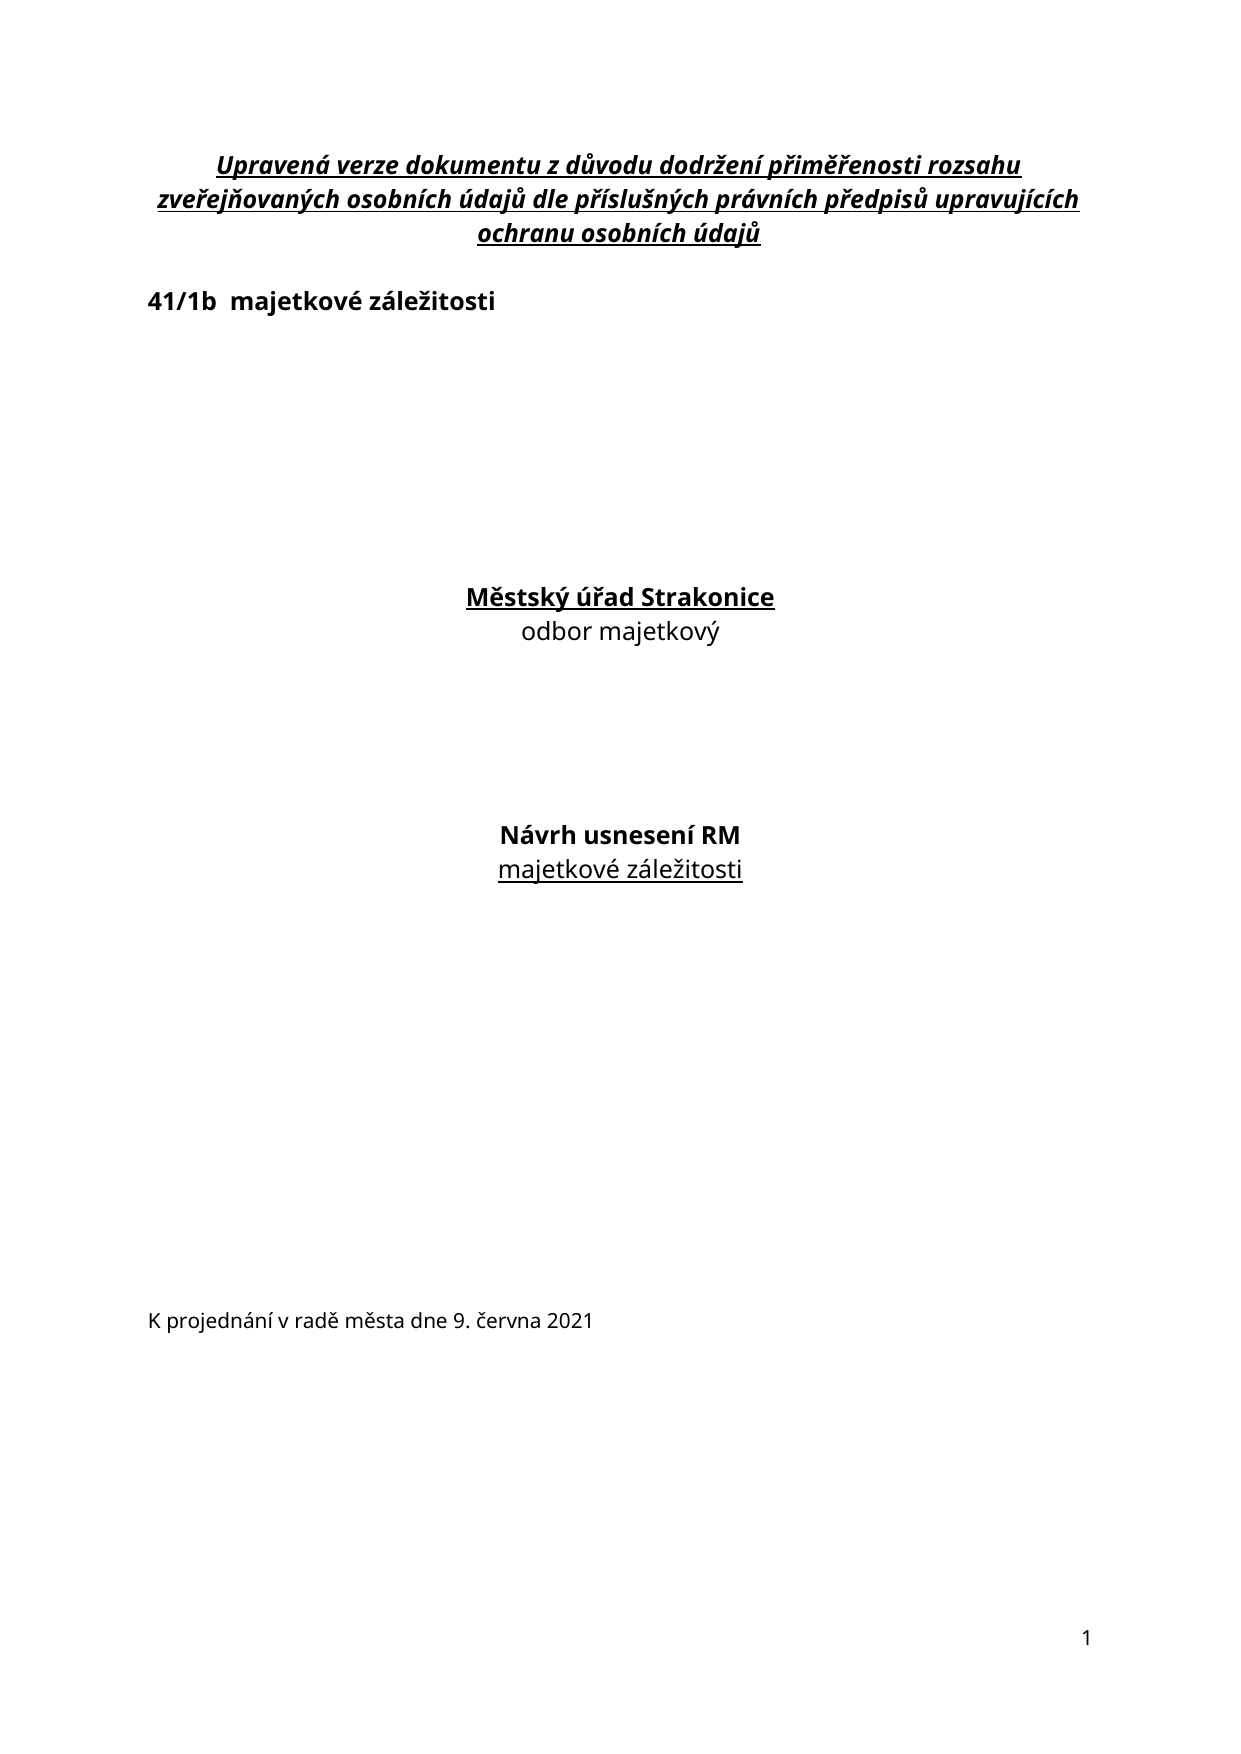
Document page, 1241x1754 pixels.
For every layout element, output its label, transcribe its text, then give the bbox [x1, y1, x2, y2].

text Upravená verze dokumentu z důvodu dodržení přiměřenosti rozsahu zveřejňovaných osobních údajů dle příslušných právních předpisů upravujících ochranu osobních údajů [148, 148, 1093, 250]
text 41/1b majetkové záležitosti [148, 284, 1093, 318]
text K projednání v radě města dne 9. června 2021 [148, 1306, 1093, 1334]
text Městský úřad Strakonice [148, 579, 1093, 613]
text majetkové záležitosti [148, 852, 1093, 886]
text Návrh usnesení RM [148, 818, 1093, 852]
text odbor majetkový [148, 613, 1093, 648]
